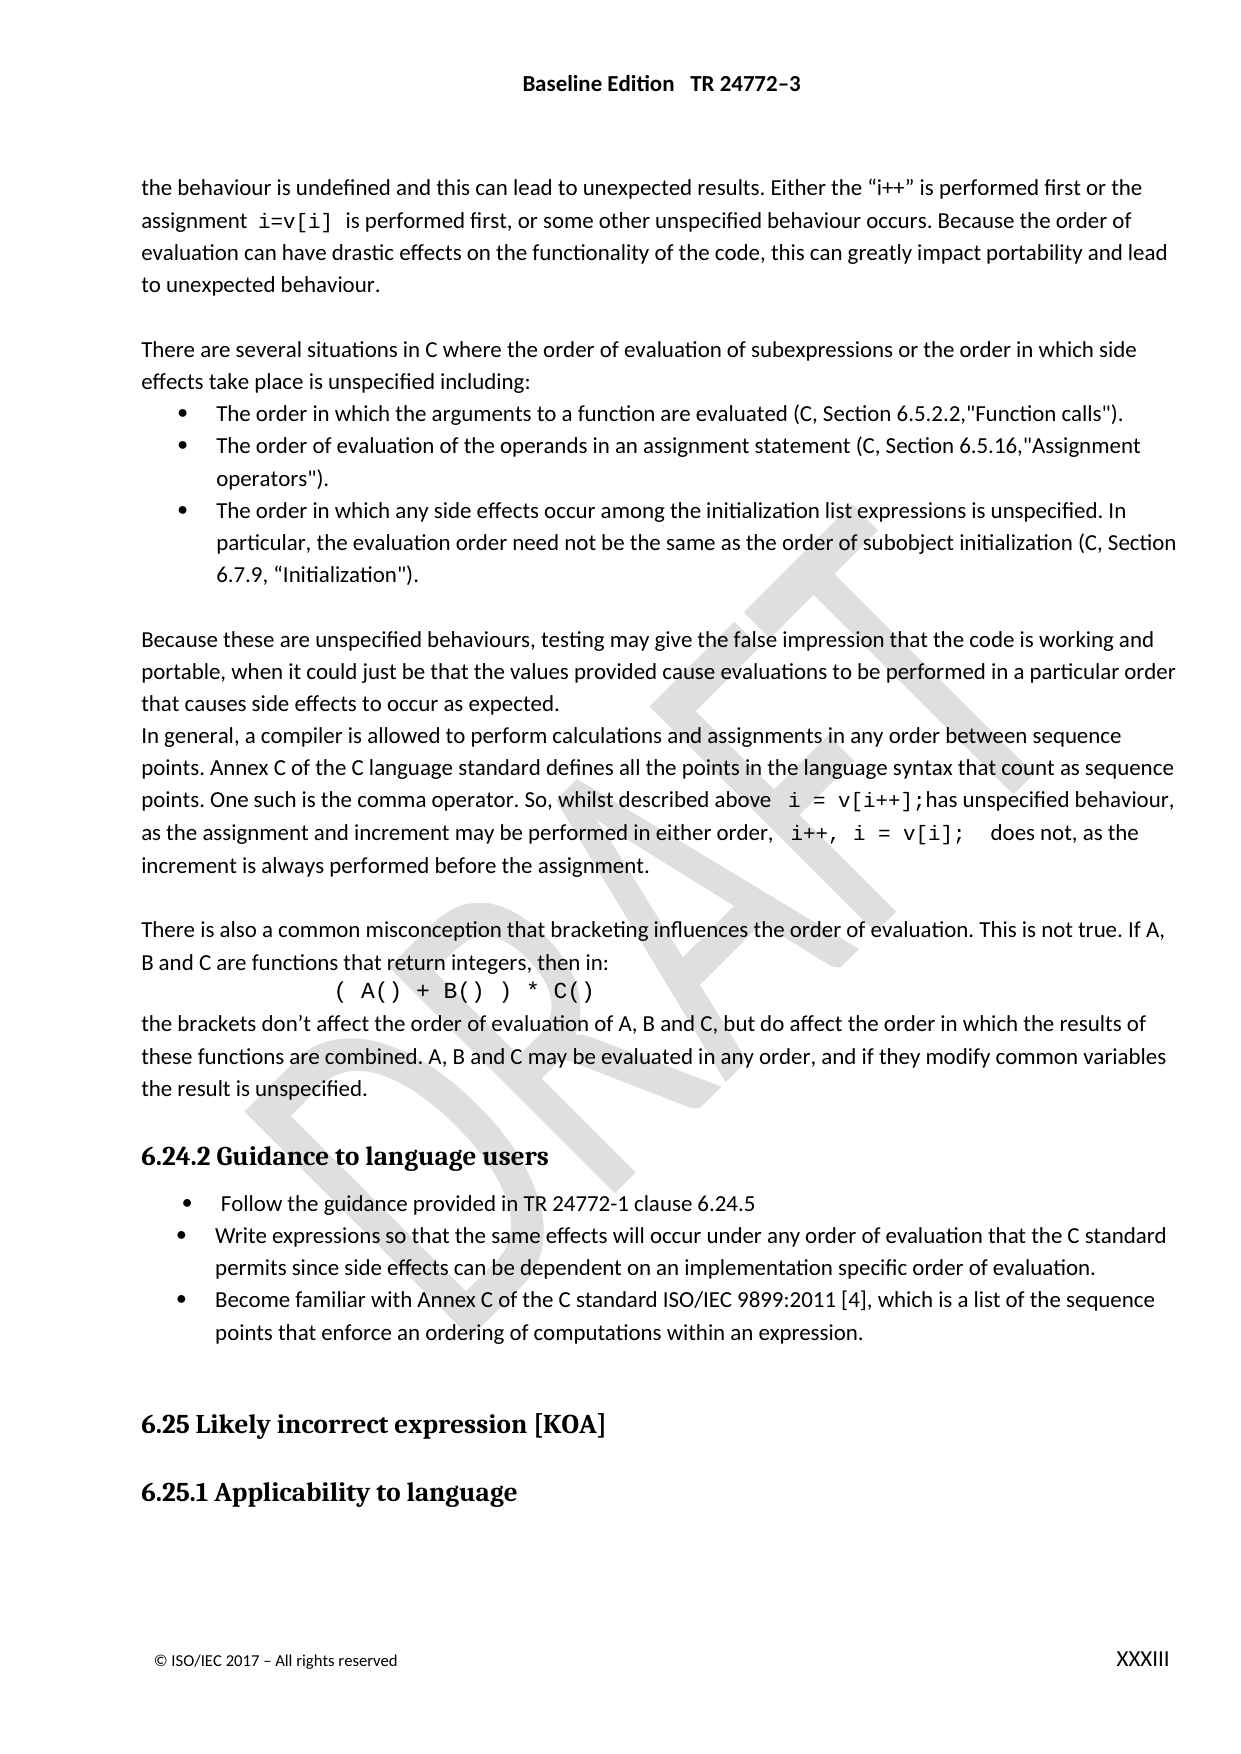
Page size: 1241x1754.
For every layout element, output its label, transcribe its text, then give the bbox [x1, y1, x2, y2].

list The order of evaluation of the operands in an assignment statement (C, Section 6.5.16,"Assignment operators"). [178, 432, 1182, 492]
text ( A() + B() ) * C() [141, 980, 1182, 1006]
text the behaviour is undefined and this can lead to unexpected results. Either the “i++” is performed first or the assignment i=v[i] is performed first, or some other unspecified behaviour occurs. Because the order of evaluation can have drastic effects on the functionality of the code, this can greatly impact portability and lead to unexpected behaviour. [141, 173, 1182, 299]
subtitle 6.25.1 Applicability to language [141, 1477, 1182, 1508]
text There are several situations in C where the order of evaluation of subexpressions or the order in which side effects take place is unspecified including: [141, 335, 1182, 395]
text Because these are unspecified behaviours, testing may give the false impression that the code is working and portable, when it could just be that the values provided cause evaluations to be performed in a particular order that causes side effects to occur as expected. [141, 625, 1182, 717]
list Follow the guidance provided in TR 24772-1 clause 6.24.5 [183, 1189, 1182, 1217]
list The order in which the arguments to a function are evaluated (C, Section 6.5.2.2,"Function calls"). [178, 399, 1182, 427]
list The order in which any side effects occur among the initialization list expressions is unspecified. In particular, the evaluation order need not be the same as the order of subobject initialization (C, Section 6.7.9, “Initialization"). [178, 496, 1182, 588]
list Become familiar with Annex C of the C standard ISO/IEC 9899:2011 [4], which is a list of the sequence points that enforce an ordering of computations within an expression. [177, 1285, 1182, 1346]
subtitle 6.24.2 Guidance to language users [141, 1141, 1182, 1172]
text the brackets don’t affect the order of evaluation of A, B and C, but do affect the order in which the results of these functions are combined. A, B and C may be evaluated in any order, and if they modify common variables the result is unspecified. [141, 1009, 1182, 1102]
subtitle 6.25 Likely incorrect expression [KOA] [141, 1409, 1182, 1441]
text In general, a compiler is allowed to perform calculations and assignments in any order between sequence points. Annex C of the C language standard defines all the points in the language syntax that count as sequence points. One such is the comma operator. So, whilst described above i = v[i++];has unspecified behaviour, as the assignment and increment may be performed in either order, i++, i = v[i]; does not, as the increment is always performed before the assignment. [141, 721, 1182, 879]
text There is also a common misconception that bracketing influences the order of evaluation. This is not true. If A, B and C are functions that return integers, then in: [141, 915, 1182, 976]
list Write expressions so that the same effects will occur under any order of evaluation that the C standard permits since side effects can be dependent on an implementation specific order of evaluation. [177, 1221, 1182, 1281]
